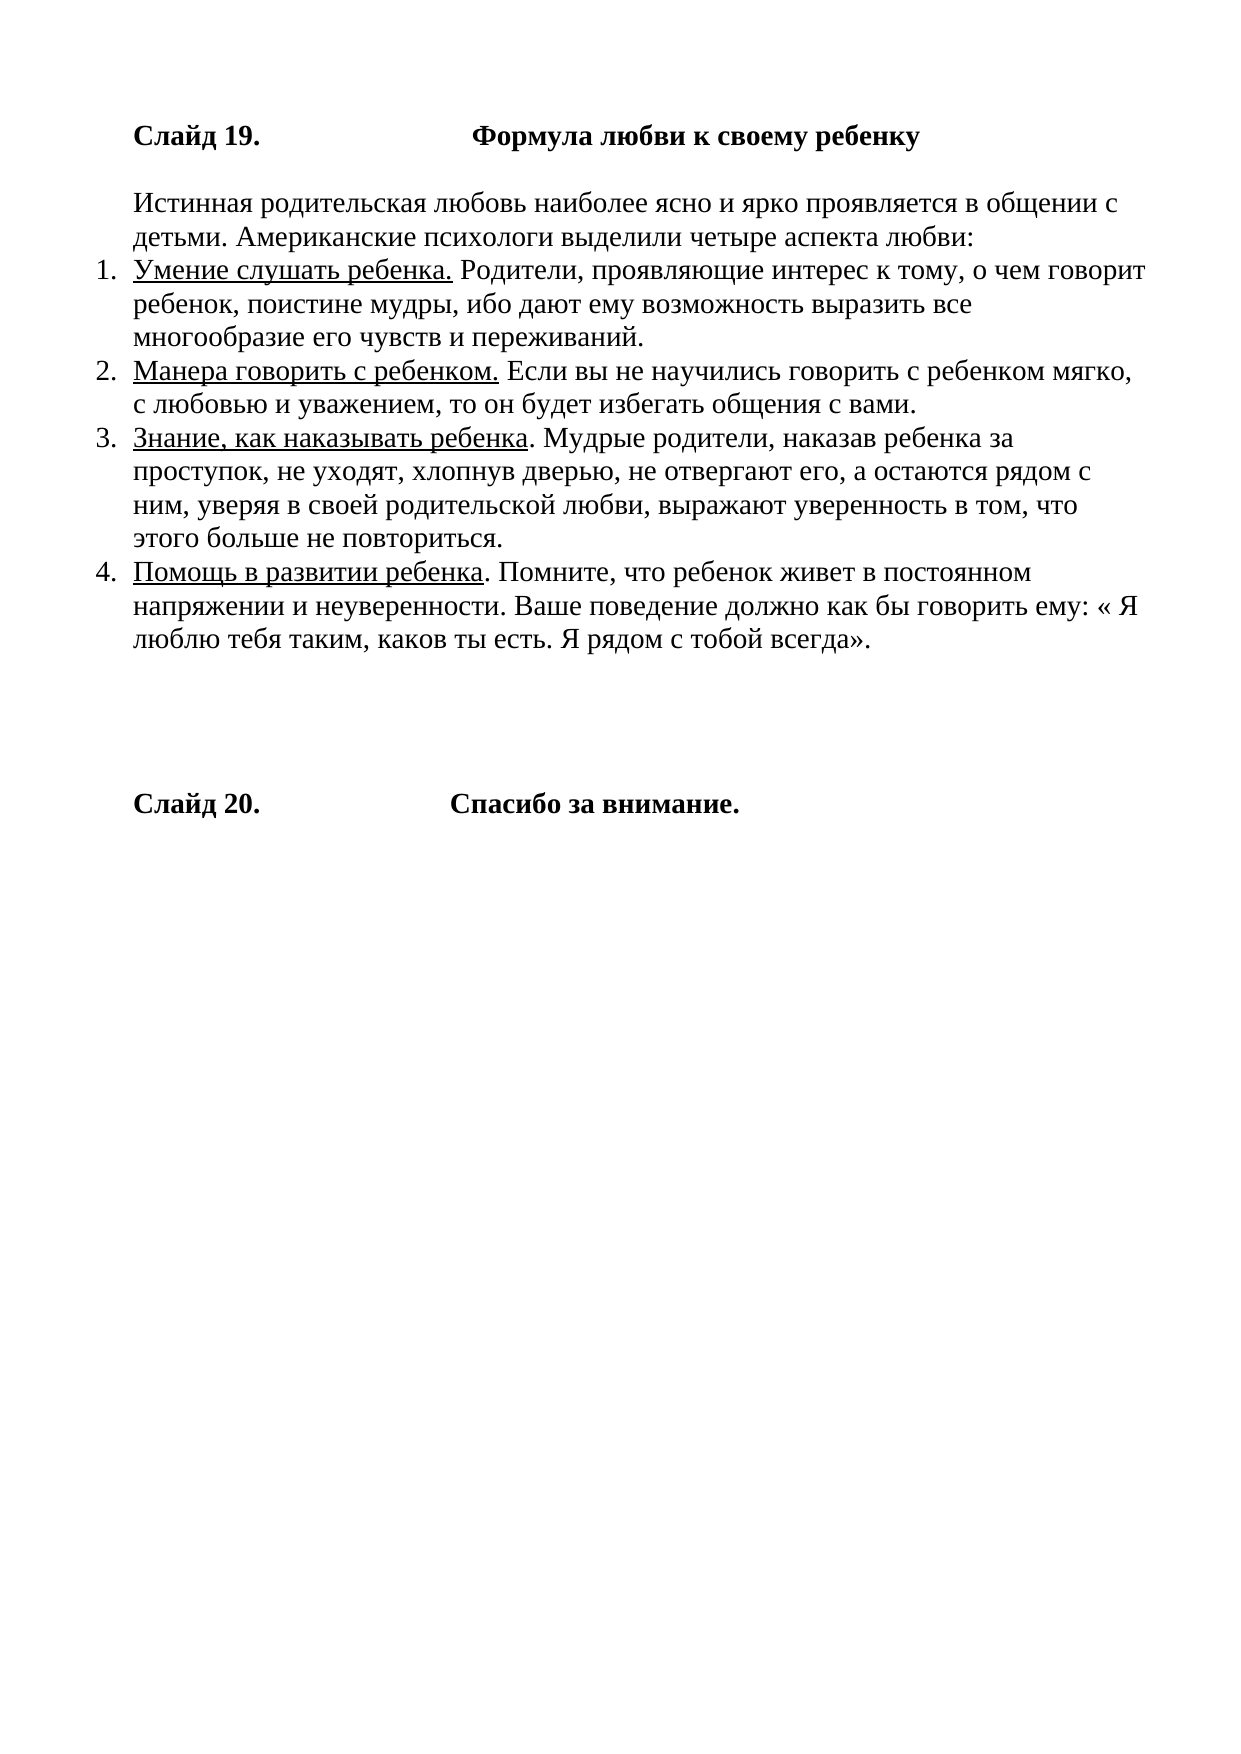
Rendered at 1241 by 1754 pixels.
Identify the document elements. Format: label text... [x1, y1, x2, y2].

list Умение слушать ребенка. Родители, проявляющие интерес к тому, о чем говорит ребенок, поистине мудры, ибо дают ему возможность выразить все многообразие его чувств и переживаний. [95, 252, 1152, 353]
text Слайд 19. Формула любви к своему ребенку [133, 118, 1152, 152]
text Слайд 20. Спасибо за внимание. [133, 786, 1152, 819]
text Истинная родительская любовь наиболее ясно и ярко проявляется в общении с детьми. Американские психологи выделили четыре аспекта любви: [133, 185, 1152, 252]
list Манера говорить с ребенком. Если вы не научились говорить с ребенком мягко, с любовью и уважением, то он будет избегать общения с вами. [95, 353, 1152, 420]
list Знание, как наказывать ребенка. Мудрые родители, наказав ребенка за проступок, не уходят, хлопнув дверью, не отвергают его, а остаются рядом с ним, уверяя в своей родительской любви, выражают уверенность в том, что этого больше не повториться. [95, 420, 1152, 554]
list Помощь в развитии ребенка. Помните, что ребенок живет в постоянном напряжении и неуверенности. Ваше поведение должно как бы говорить ему: « Я люблю тебя таким, каков ты есть. Я рядом с тобой всегда». [95, 554, 1152, 655]
